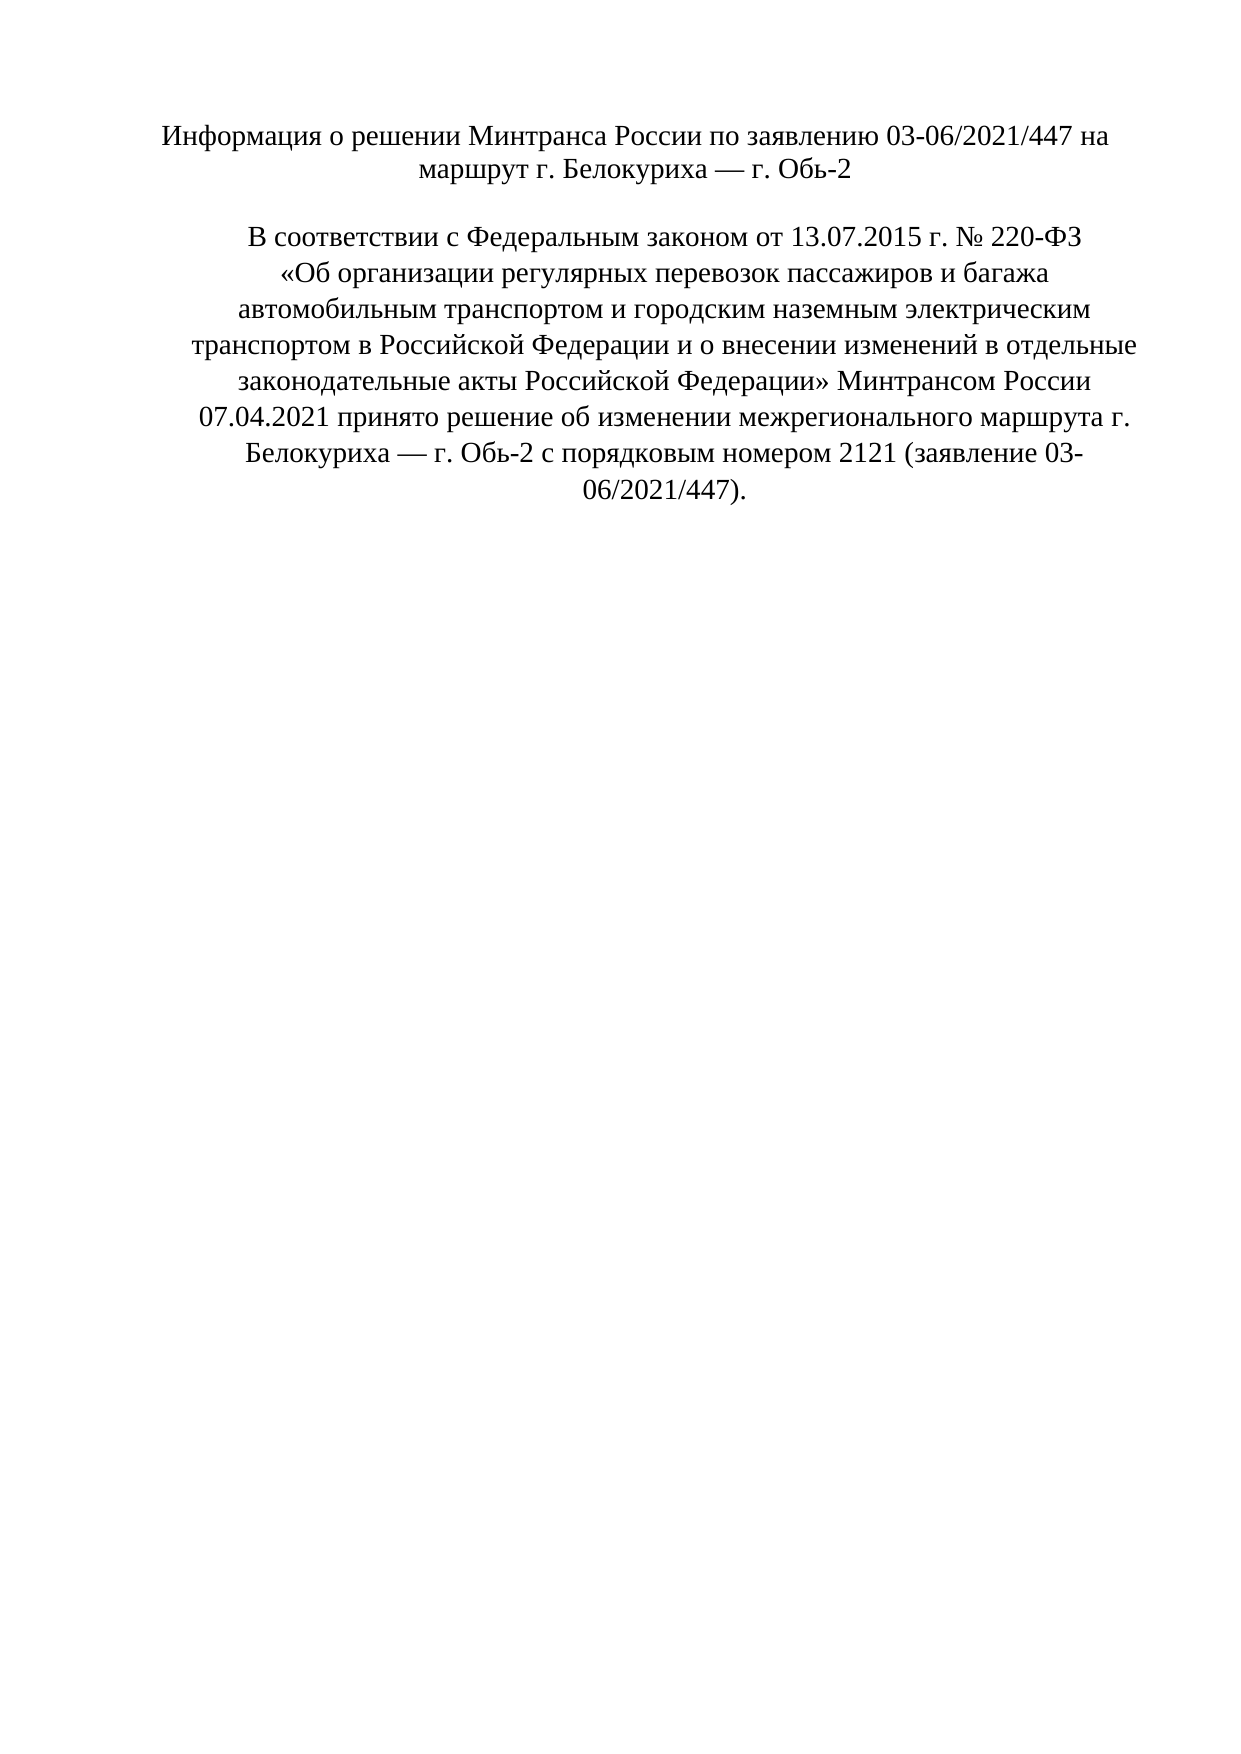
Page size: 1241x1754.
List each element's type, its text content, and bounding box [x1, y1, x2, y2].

text В соответствии с Федеральным законом от 13.07.2015 г. № 220-ФЗ «Об организации регулярных перевозок пассажиров и багажа автомобильным транспортом и городским наземным электрическим транспортом в Российской Федерации и о внесении изменений в отдельные законодательные акты Российской Федерации» Минтрансом России 07.04.2021 принято решение об изменении межрегионального маршрута г. Белокуриха — г. Обь-2 с порядковым номером 2121 (заявление 03-06/2021/447). [177, 219, 1152, 505]
text Информация о решении Минтранса России по заявлению 03-06/2021/447 на маршрут г. Белокуриха — г. Обь-2 [118, 118, 1152, 185]
